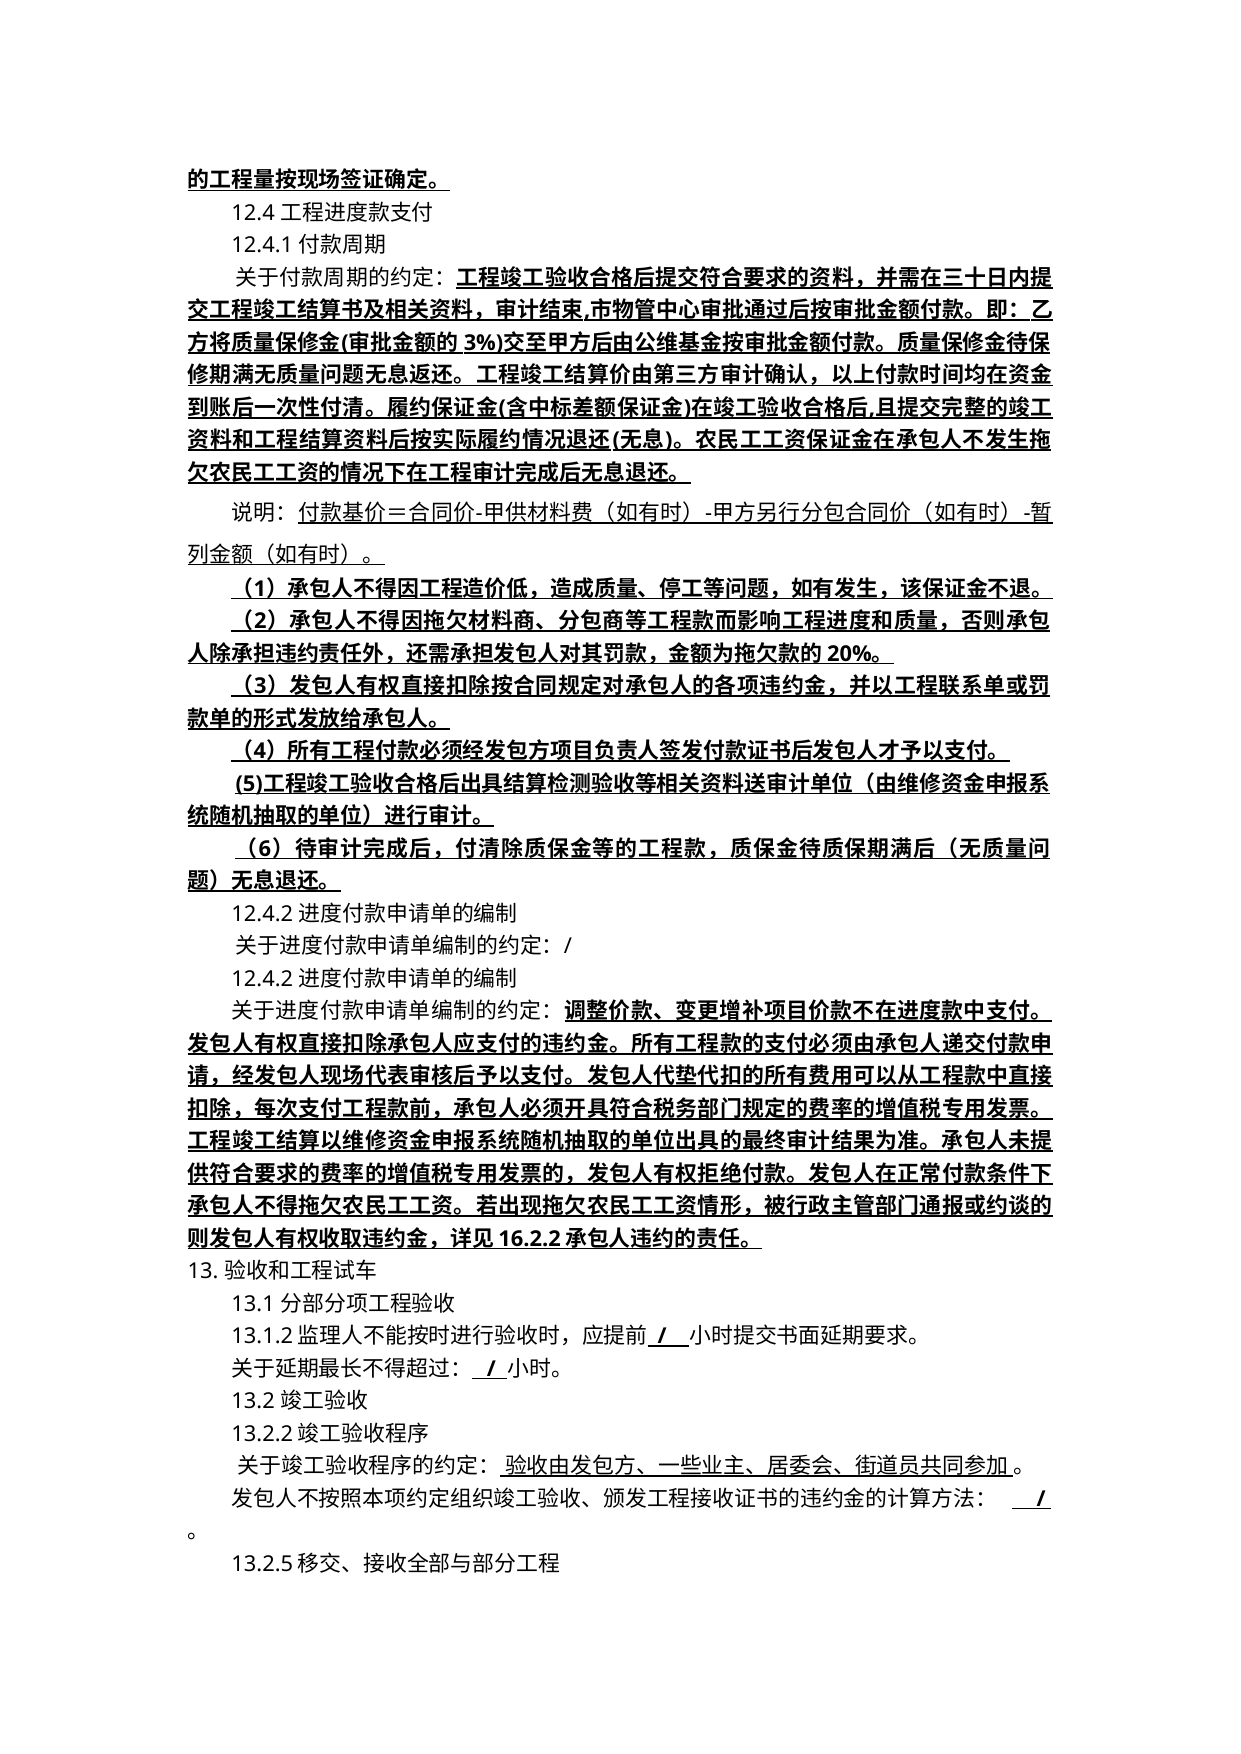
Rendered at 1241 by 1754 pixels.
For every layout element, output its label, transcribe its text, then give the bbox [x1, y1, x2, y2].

text 12.4.1 付款周期 [187, 227, 1053, 259]
text 13.2.2竣工验收程序 [187, 1415, 1053, 1448]
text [187, 162, 1053, 194]
text 关于进度付款申请单编制的约定：调整价款、变更增补项目价款不在进度款中支付。发包人有权直接扣除承包人应支付的违约金。所有工程款的支付必须由承包人递交付款申请，经发包人现场代表审核后予以支付。发包人代垫代扣的所有费用可以从工程款中直接扣除，每次支付工程款前，承包人必须开具符合税务部门规定的费率的增值税专用发票。工程竣工结算以维修资金申报系统随机抽取的单位出具的最终审计结果为准。承包人未提供符合要求的费率的增值税专用发票的，发包人有权拒绝付款。发包人在正常付款条件下，承包人不得拖欠农民工工资。若出现拖欠农民工工资情形，被行政主管部门通报或约谈的，则发包人有权收取违约金，详见16.2.2承包人违约的责任。 [187, 993, 1053, 1053]
text 关于进度付款申请单编制的约定：/ [187, 928, 1053, 960]
text 关于付款周期的约定：工程竣工验收合格后提交符合要求的资料，并需在三十日内提交工程竣工结算书及相关资料，审计结束,市物管中心审批通过后按审批金额付款。即：乙方将质量保修金(审批金额的 3%)交至甲方后由公维基金按审批金额付款。质量保修金待保修期满无质量问题无息返还。工程竣工结算价由第三方审计确认，以上付款时间均在资金到账后一次性付清。履约保证金(含中标差额保证金)在竣工验收合格后,且提交完整的竣工资料和工程结算资料后按实际履约情况退还(无息)。农民工工资保证金在承包人不发生拖欠农民工工资的情况下在工程审计完成后无息退还。 [187, 418, 1053, 487]
text 关于竣工验收程序的约定： 验收由发包方、一些业主、居委会、街道员共同参加 。 [237, 1448, 1053, 1480]
text 13.1 分部分项工程验收 [187, 1285, 1053, 1318]
text 13.1.2监理人不能按时进行验收时，应提前 / 小时提交书面延期要求。 [187, 1318, 1053, 1350]
text 发包人不按照本项约定组织竣工验收、颁发工程接收证书的违约金的计算方法： / 。 [187, 1480, 1053, 1545]
text 12.4.2 进度付款申请单的编制 [187, 895, 1053, 928]
text （1）承包人不得因工程造价低，造成质量、停工等问题，如有发生，该保证金不退。 [187, 570, 1053, 603]
text 13. 验收和工程试车 [187, 1253, 1053, 1285]
text 说明：付款基价＝合同价-甲供材料费（如有时）-甲方另行分包合同价（如有时）-暂列金额（如有时）。 [187, 487, 1053, 570]
text （3）发包人有权直接扣除按合同规定对承包人的各项违约金，并以工程联系单或罚款单的形式发放给承包人。 [187, 668, 1053, 733]
text 13.2 竣工验收 [187, 1383, 1053, 1415]
text （4）所有工程付款必须经发包方项目负责人签发付款证书后发包人才予以支付。 [187, 733, 1053, 765]
text 12.4.2 进度付款申请单的编制 [187, 960, 1053, 993]
text （2）承包人不得因拖欠材料商、分包商等工程款而影响工程进度和质量，否则承包人除承担违约责任外，还需承担发包人对其罚款，金额为拖欠款的 20%。 [187, 603, 1053, 668]
text （6）待审计完成后，付清除质保金等的工程款，质保金待质保期满后（无质量问题）无息退还。 [187, 830, 1053, 895]
text 关于延期最长不得超过： / 小时。 [187, 1350, 1053, 1383]
text (5)工程竣工验收合格后出具结算检测验收等相关资料送审计单位（由维修资金申报系统随机抽取的单位）进行审计。 [187, 765, 1053, 830]
text 关于付款周期的约定：工程竣工验收合格后提交符合要求的资料，并需在三十日内提交工程竣工结算书及相关资料，审计结束,市物管中心审批通过后按审批金额付款。即：乙方将质量保修金(审批金额的 3%)交至甲方后由公维基金按审批金额付款。质量保修金待保修期满无质量问题无息返还。工程竣工结算价由第三方审计确认，以上付款时间均在资金到账后一次性付清。履约保证金(含中标差额保证金)在竣工验收合格后,且提交完整的竣工资料和工程结算资料后按实际履约情况退还(无息)。农民工工资保证金在承包人不发生拖欠农民工工资的情况下在工程审计完成后无息退还。 [187, 259, 1053, 319]
text 关于付款周期的约定：工程竣工验收合格后提交符合要求的资料，并需在三十日内提交工程竣工结算书及相关资料，审计结束,市物管中心审批通过后按审批金额付款。即：乙方将质量保修金(审批金额的 3%)交至甲方后由公维基金按审批金额付款。质量保修金待保修期满无质量问题无息返还。工程竣工结算价由第三方审计确认，以上付款时间均在资金到账后一次性付清。履约保证金(含中标差额保证金)在竣工验收合格后,且提交完整的竣工资料和工程结算资料后按实际履约情况退还(无息)。农民工工资保证金在承包人不发生拖欠农民工工资的情况下在工程审计完成后无息退还。 [187, 320, 1053, 385]
text 13.2.5移交、接收全部与部分工程 [187, 1545, 1053, 1578]
text 12.4 工程进度款支付 [187, 194, 1053, 227]
